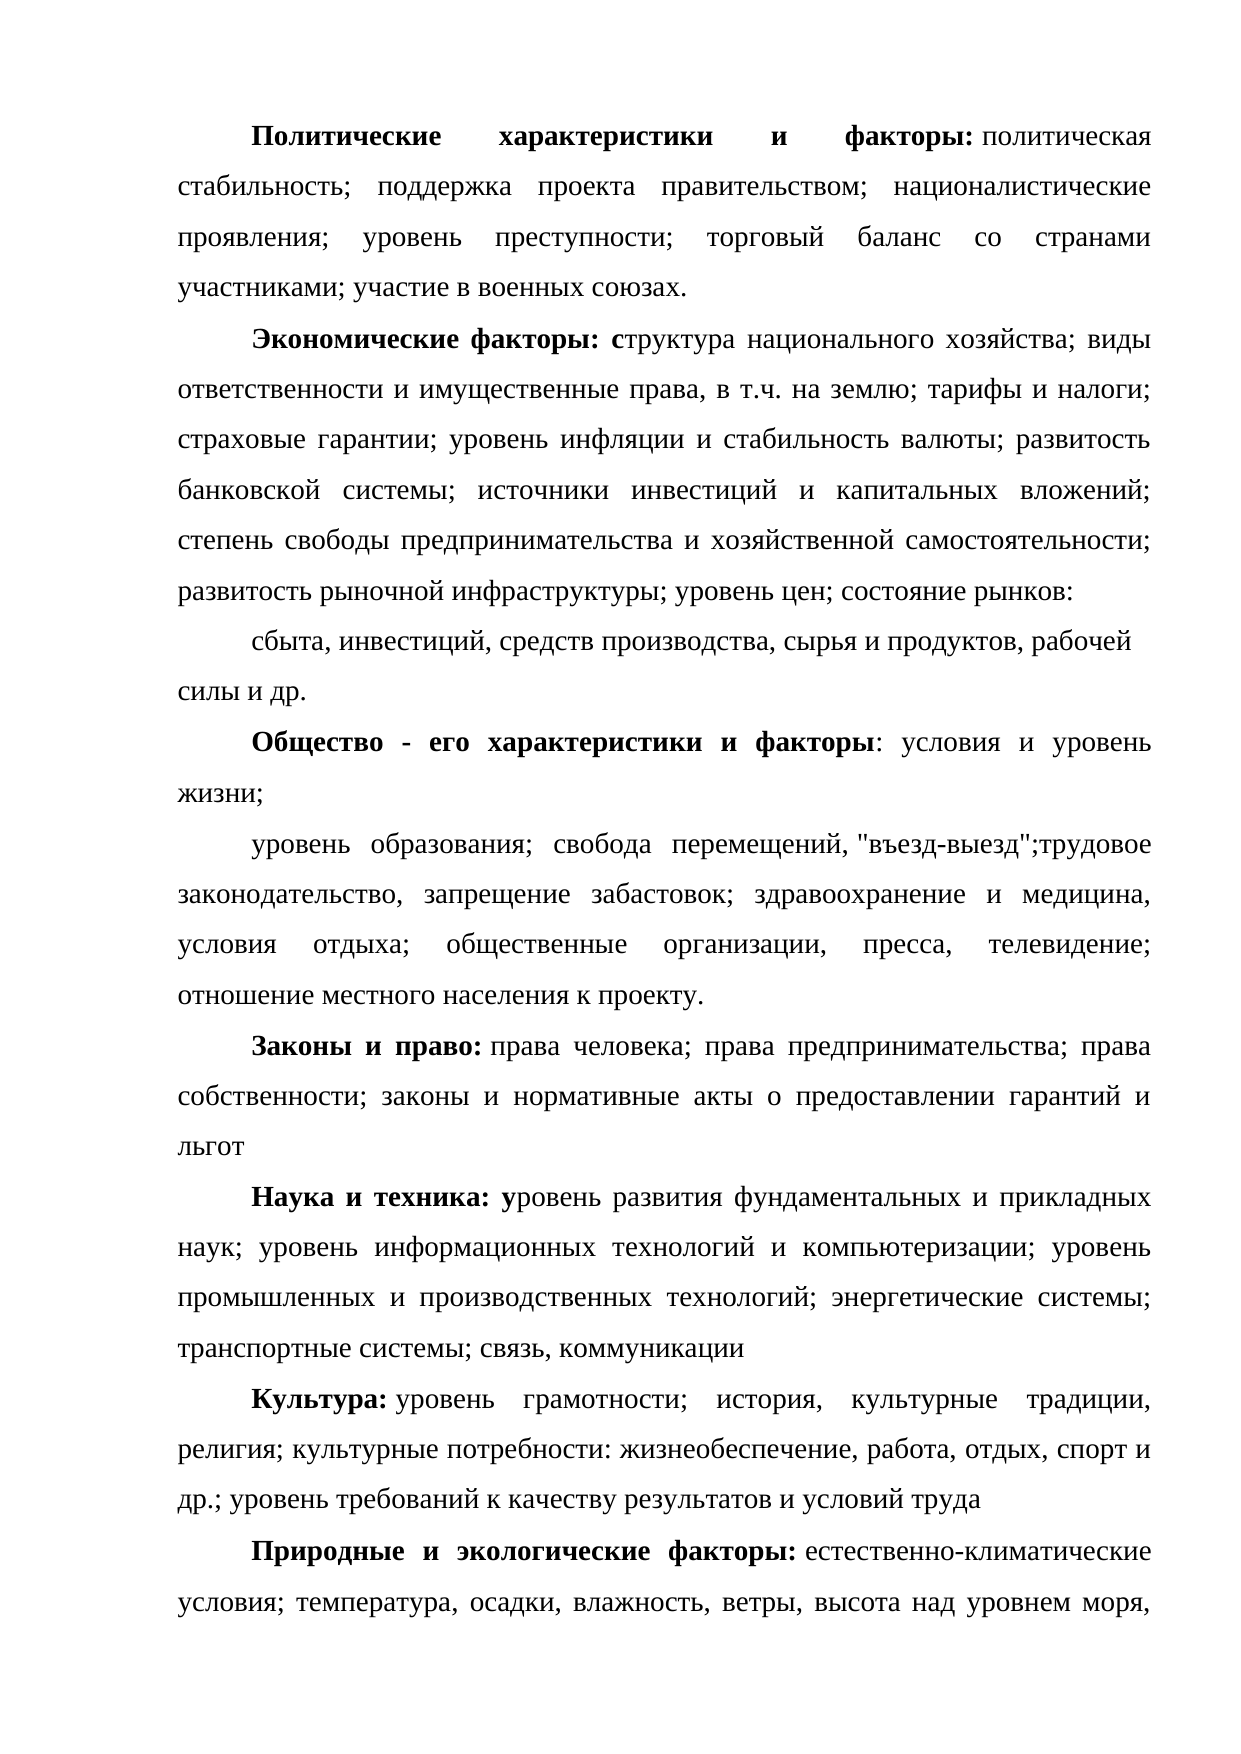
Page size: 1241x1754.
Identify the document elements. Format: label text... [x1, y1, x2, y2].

text Политические характеристики и факторы: политическая стабильность; поддержка проекта правительством; националистические проявления; уровень преступности; торговый баланс со странами участниками; участие в военных союзах. [177, 118, 1152, 303]
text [177, 1533, 1152, 1617]
text сбыта, инвестиций, средств производства, сырья и продуктов, рабочей силы и др. [177, 623, 1152, 707]
text уровень образования; свобода перемещений, "въезд-выезд";трудовое законодательство, запрещение забастовок; здравоохранение и медицина, условия отдыха; общественные организации, пресса, телевидение; отношение местного населения к проекту. [177, 826, 1152, 1010]
text Культура: уровень грамотности; история, культурные традиции, религия; культурные потребности: жизнеобеспечение, работа, отдых, спорт и др.; уровень требований к качеству результатов и условий труда [177, 1381, 1152, 1515]
text Наука и техника: уровень развития фундаментальных и прикладных наук; уровень информационных технологий и компьютеризации; уровень промышленных и производственных технологий; энергетические системы; транспортные системы; связь, коммуникации [177, 1179, 1152, 1363]
text Законы и право: права человека; права предпринимательства; права собственности; законы и нормативные акты о предоставлении гарантий и льгот [177, 1028, 1152, 1162]
text Экономические факторы: структура национального хозяйства; виды ответственности и имущественные права, в т.ч. на землю; тарифы и налоги; страховые гарантии; уровень инфляции и стабильность валюты; развитость банковской системы; источники инвестиций и капитальных вложений; степень свободы предпринимательства и хозяйственной самостоятельности; развитость рыночной инфраструктуры; уровень цен; состояние рынков: [177, 321, 1152, 606]
text Общество - его характеристики и факторы: условия и уровень жизни; [177, 724, 1152, 808]
